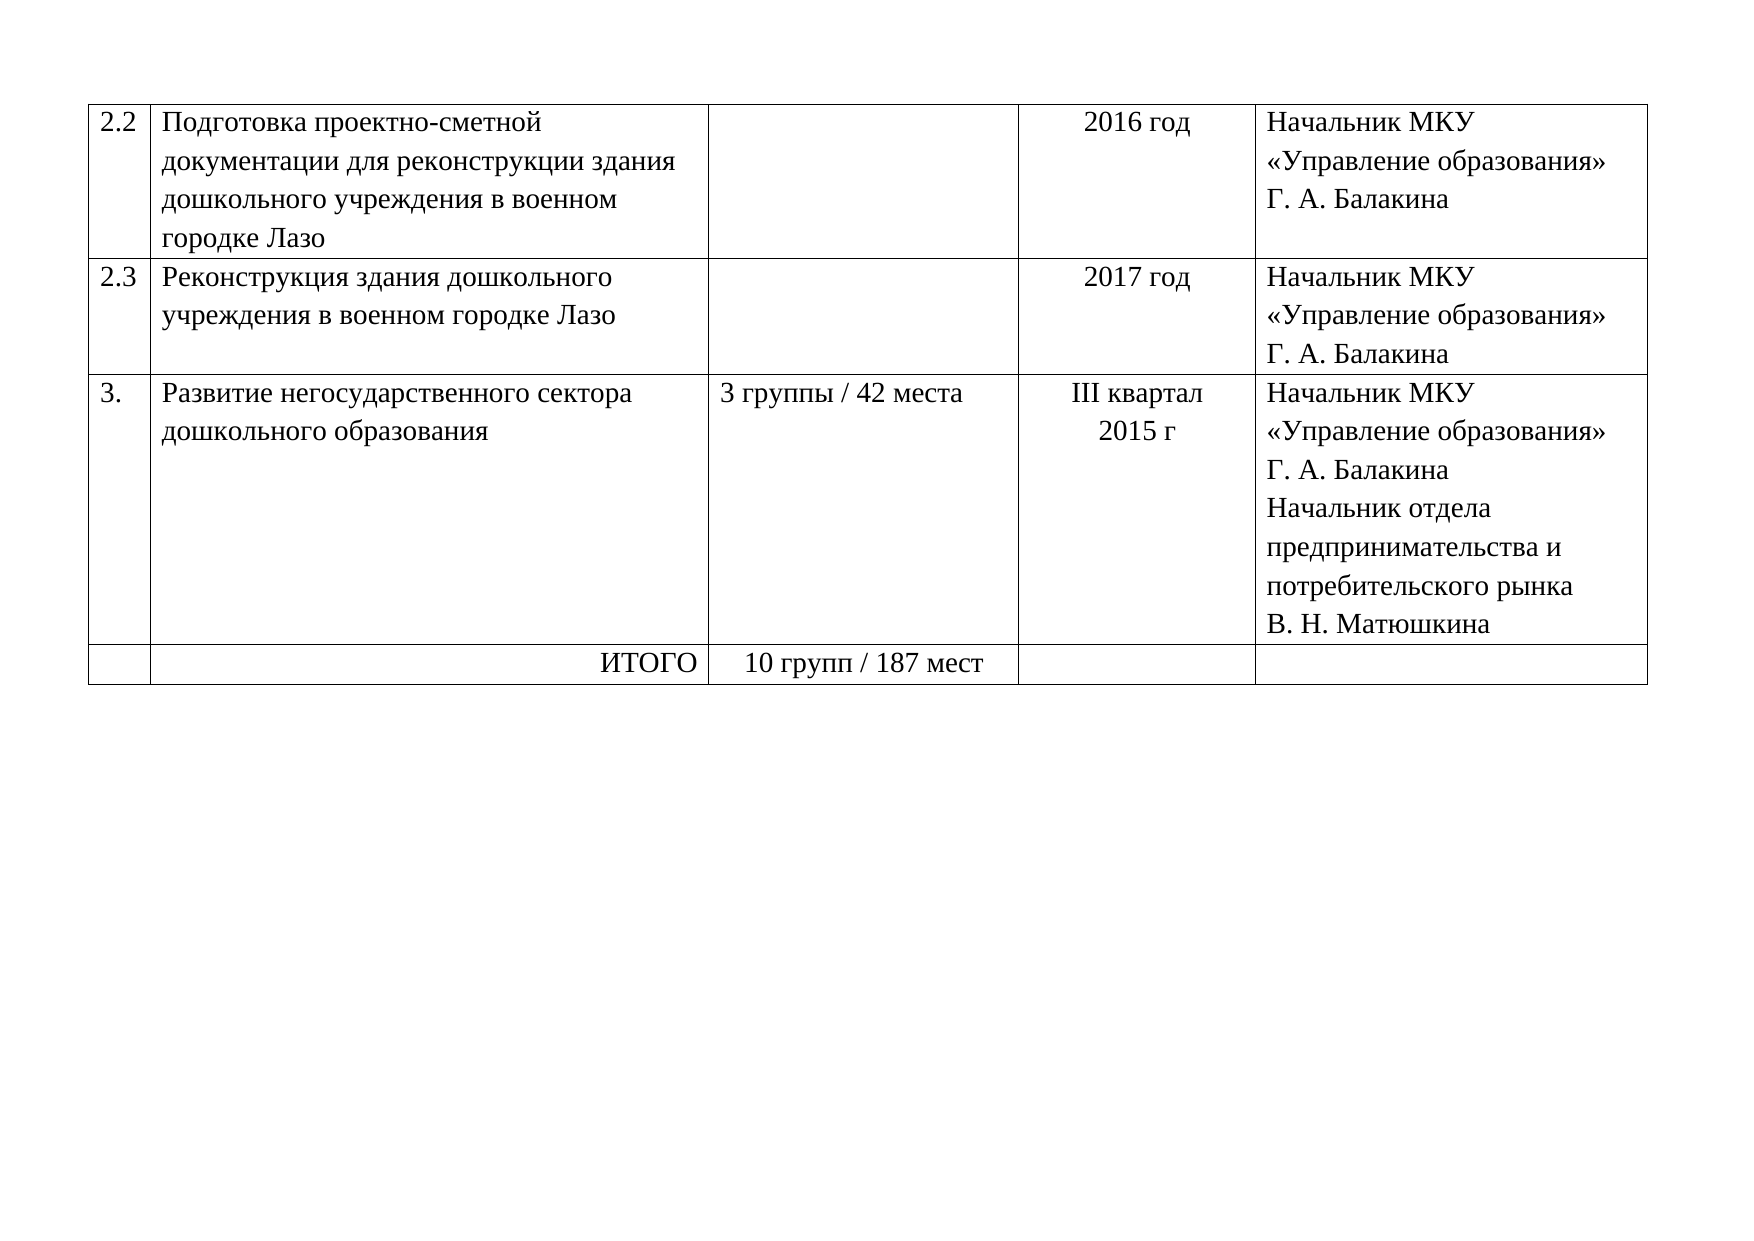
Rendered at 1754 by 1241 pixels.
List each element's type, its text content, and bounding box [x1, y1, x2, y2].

table_cell Начальник МКУ «Управление образования» Г. А. Балакина [1256, 105, 1647, 258]
table_cell [1019, 645, 1255, 683]
table_cell 10 групп / 187 мест [709, 645, 1018, 683]
table_cell 3. [89, 375, 150, 644]
table_cell 2016 год [1019, 105, 1255, 258]
table_cell [709, 259, 1018, 374]
table_cell Начальник МКУ «Управление образования» Г. А. Балакина [1256, 259, 1647, 374]
table_cell 2.2 [89, 105, 150, 258]
table_cell 3 группы / 42 места [709, 375, 1018, 644]
table_cell Реконструкция здания дошкольного учреждения в военном городке Лазо [151, 259, 708, 374]
table_cell Развитие негосударственного сектора дошкольного образования [151, 375, 708, 644]
table_cell Подготовка проектно-сметной документации для реконструкции здания дошкольного учреждения в военном городке Лазо [151, 105, 708, 258]
table_cell [709, 105, 1018, 258]
table_cell Начальник МКУ «Управление образования» Г. А. Балакина Начальник отдела предпринимательства и потребительского рынка В. Н. Матюшкина [1256, 375, 1647, 644]
table_cell ИТОГО [151, 645, 708, 683]
table_cell [1256, 645, 1647, 683]
table_cell III квартал 2015 г [1019, 375, 1255, 644]
table_cell 2017 год [1019, 259, 1255, 374]
table_cell 2.3 [89, 259, 150, 374]
table_cell [89, 645, 150, 683]
